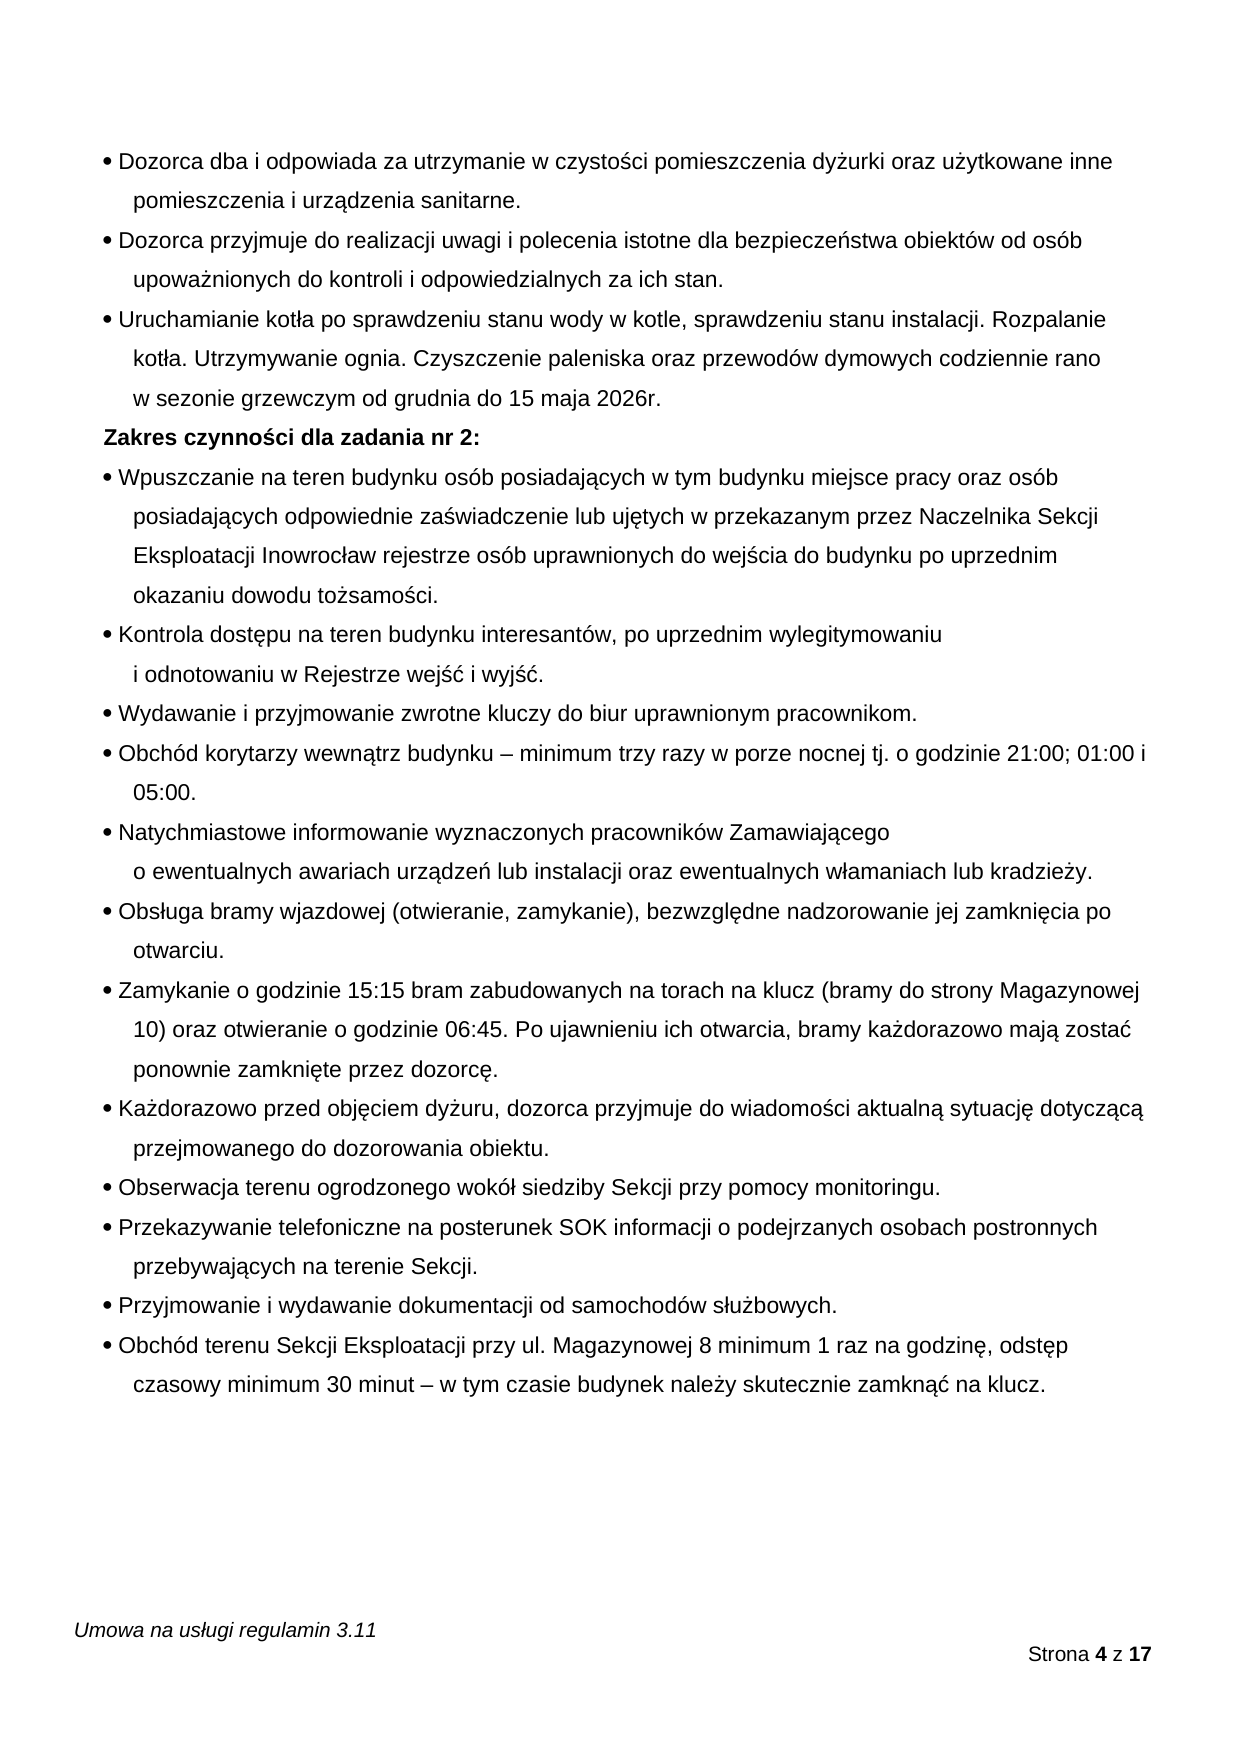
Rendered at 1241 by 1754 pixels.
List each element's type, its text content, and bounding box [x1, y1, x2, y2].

list Obsługa bramy wjazdowej (otwieranie, zamykanie), bezwzględne nadzorowanie jej zamknięcia po otwarciu. [103, 898, 1152, 963]
list Wpuszczanie na teren budynku osób posiadających w tym budynku miejsce pracy oraz osób posiadających odpowiednie zaświadczenie lub ujętych w przekazanym przez Naczelnika Sekcji Eksploatacji Inowrocław rejestrze osób uprawnionych do wejścia do budynku po uprzednim okazaniu dowodu tożsamości. [103, 463, 1152, 608]
list Natychmiastowe informowanie wyznaczonych pracowników Zamawiającego o ewentualnych awariach urządzeń lub instalacji oraz ewentualnych włamaniach lub kradzieży. [103, 819, 1152, 884]
list Każdorazowo przed objęciem dyżuru, dozorca przyjmuje do wiadomości aktualną sytuację dotyczącą przejmowanego do dozorowania obiektu. [103, 1095, 1152, 1161]
list Przyjmowanie i wydawanie dokumentacji od samochodów służbowych. [103, 1292, 1152, 1319]
list Uruchamianie kotła po sprawdzeniu stanu wody w kotle, sprawdzeniu stanu instalacji. Rozpalanie kotła. Utrzymywanie ognia. Czyszczenie paleniska oraz przewodów dymowych codziennie rano w sezonie grzewczym od grudnia do 15 maja 2026r. [103, 306, 1152, 411]
list Dozorca przyjmuje do realizacji uwagi i polecenia istotne dla bezpieczeństwa obiektów od osób upoważnionych do kontroli i odpowiedzialnych za ich stan. [103, 227, 1152, 292]
list Dozorca dba i odpowiada za utrzymanie w czystości pomieszczenia dyżurki oraz użytkowane inne pomieszczenia i urządzenia sanitarne. [103, 148, 1152, 213]
list Obserwacja terenu ogrodzonego wokół siedziby Sekcji przy pomocy monitoringu. [103, 1174, 1152, 1200]
text Zakres czynności dla zadania nr 2: [103, 424, 1152, 450]
list Wydawanie i przyjmowanie zwrotne kluczy do biur uprawnionym pracownikom. [103, 700, 1152, 727]
list Zamykanie o godzinie 15:15 bram zabudowanych na torach na klucz (bramy do strony Magazynowej 10) oraz otwieranie o godzinie 06:45. Po ujawnieniu ich otwarcia, bramy każdorazowo mają zostać ponownie zamknięte przez dozorcę. [103, 977, 1152, 1082]
list Kontrola dostępu na teren budynku interesantów, po uprzednim wylegitymowaniu i odnotowaniu w Rejestrze wejść i wyjść. [103, 621, 1152, 687]
list Przekazywanie telefoniczne na posterunek SOK informacji o podejrzanych osobach postronnych przebywających na terenie Sekcji. [103, 1213, 1152, 1279]
list Obchód korytarzy wewnątrz budynku – minimum trzy razy w porze nocnej tj. o godzinie 21:00; 01:00 i 05:00. [103, 740, 1152, 806]
list Obchód terenu Sekcji Eksploatacji przy ul. Magazynowej 8 minimum 1 raz na godzinę, odstęp czasowy minimum 30 minut – w tym czasie budynek należy skutecznie zamknąć na klucz. [103, 1332, 1152, 1398]
